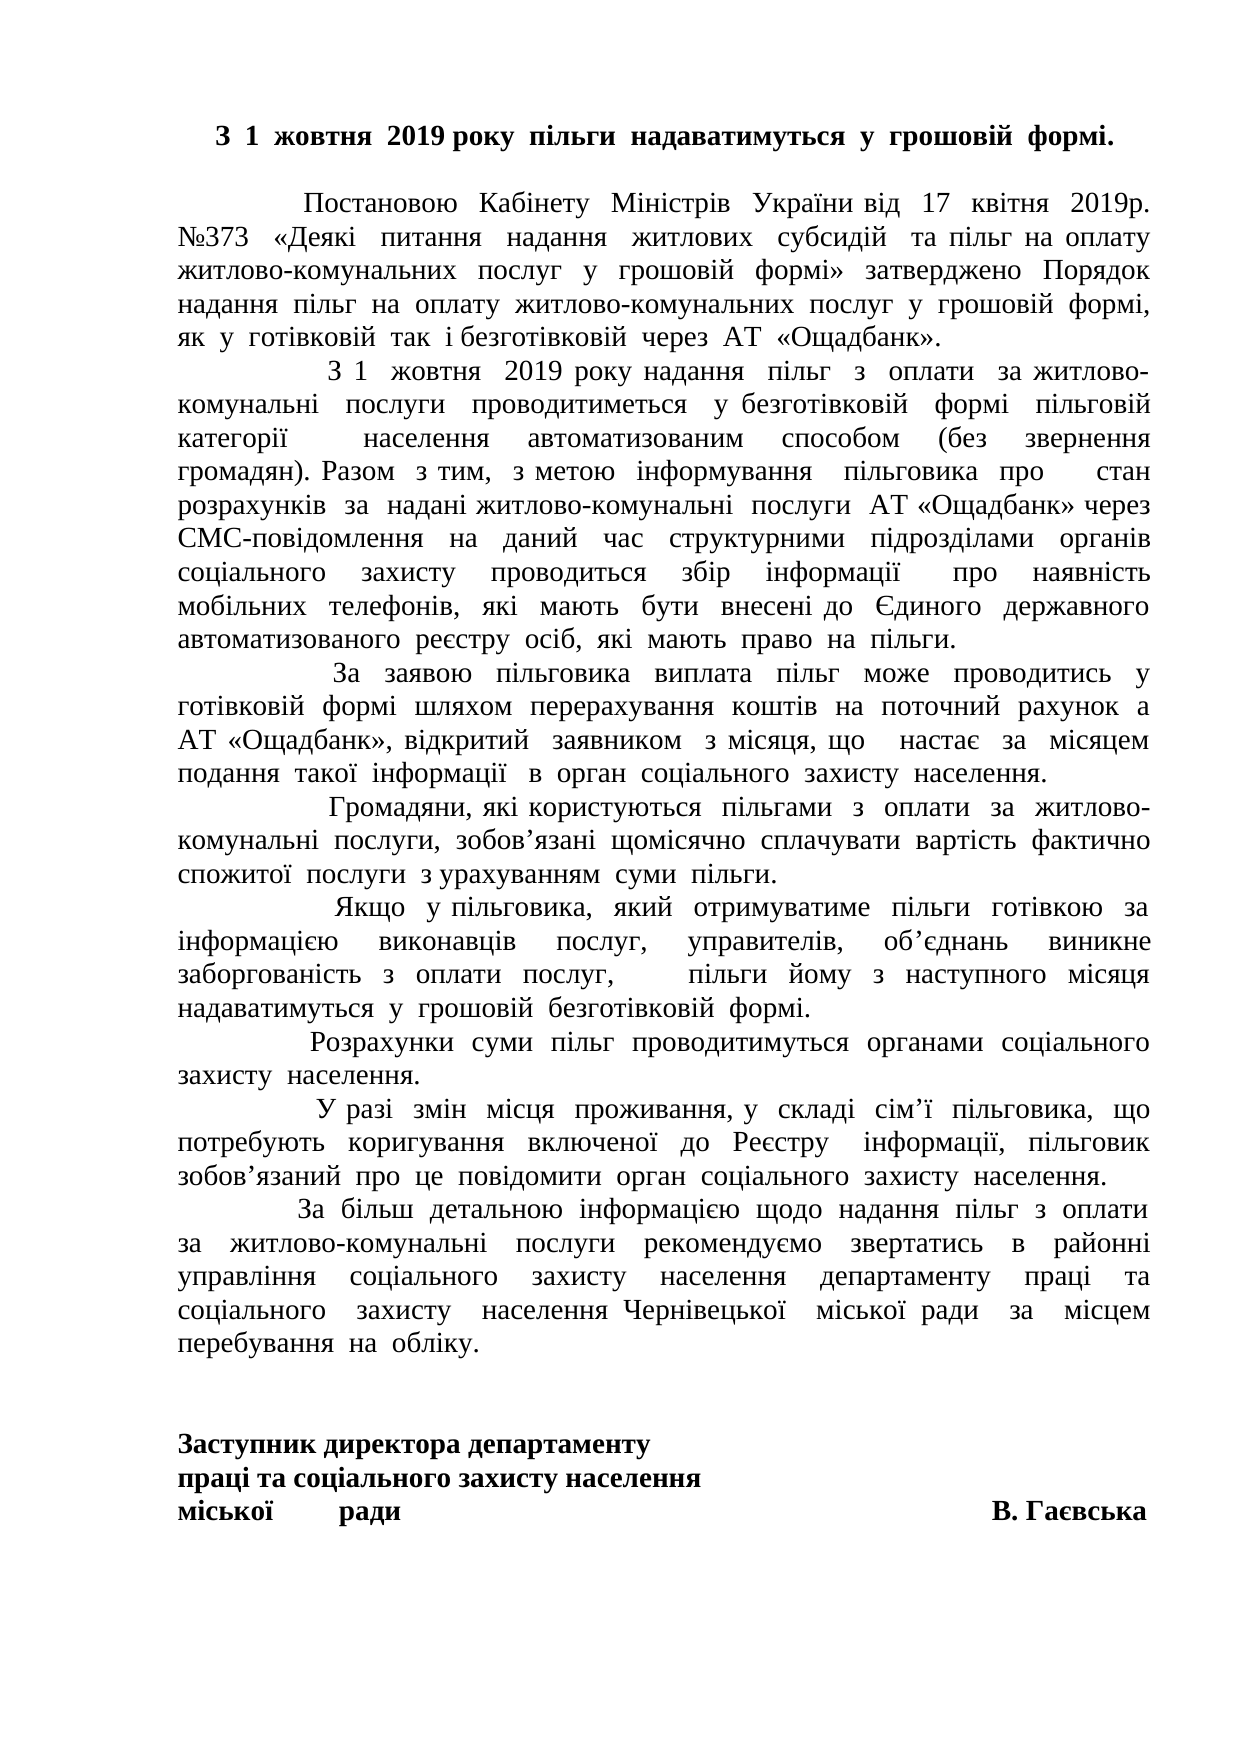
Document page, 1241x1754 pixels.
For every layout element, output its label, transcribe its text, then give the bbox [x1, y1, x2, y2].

text Постановою Кабінету Міністрів України від 17 квітня 2019р. №373 «Деякі питання надання житлових субсидій та пільг на оплату житлово-комунальних послуг у грошовій формі» затверджено Порядок надання пільг на оплату житлово-комунальних послуг у грошовій формі, як у готівковій так і безготівковій через АТ «Ощадбанк». [177, 185, 1152, 353]
text У разі змін місця проживання, у складі сім’ї пільговика, що потребують коригування включеної до Реєстру інформації, пільговик зобов’язаний про це повідомити орган соціального захисту населення. [177, 1091, 1152, 1191]
text З 1 жовтня 2019 року надання пільг з оплати за житлово-комунальні послуги проводитиметься у безготівковій формі пільговій категорії населення автоматизованим способом (без звернення громадян). Разом з тим, з метою інформування пільговика про стан розрахунків за надані житлово-комунальні послуги АТ «Ощадбанк» через СМС-повідомлення на даний час структурними підрозділами органів соціального захисту проводиться збір інформації про наявність мобільних телефонів, які мають бути внесені до Єдиного державного автоматизованого реєстру осіб, які мають право на пільги. [177, 353, 1152, 655]
text міської ради В. Гаєвська [177, 1493, 1152, 1527]
text Розрахунки суми пільг проводитимуться органами соціального захисту населення. [177, 1024, 1152, 1091]
text За заявою пільговика виплата пільг може проводитись у готівковій формі шляхом перерахування коштів на поточний рахунок а АТ «Ощадбанк», відкритий заявником з місяця, що настає за місяцем подання такої інформації в орган соціального захисту населення. [177, 655, 1152, 789]
text Якщо у пільговика, який отримуватиме пільги готівкою за інформацією виконавців послуг, управителів, об’єднань виникне заборгованість з оплати послуг, пільги йому з наступного місяця надаватимуться у грошовій безготівковій формі. [177, 889, 1152, 1024]
text Громадяни, які користуються пільгами з оплати за житлово-комунальні послуги, зобов’язані щомісячно сплачувати вартість фактично спожитої послуги з урахуванням суми пільги. [177, 789, 1152, 889]
text Заступник директора департаменту [177, 1426, 1152, 1460]
text З 1 жовтня 2019 року пільги надаватимуться у грошовій формі. [177, 118, 1152, 152]
text За більш детальною інформацією щодо надання пільг з оплати за житлово-комунальні послуги рекомендуємо звертатись в районні управління соціального захисту населення департаменту праці та соціального захисту населення Чернівецької міської ради за місцем перебування на обліку. [177, 1191, 1152, 1359]
text праці та соціального захисту населення [177, 1460, 1152, 1493]
